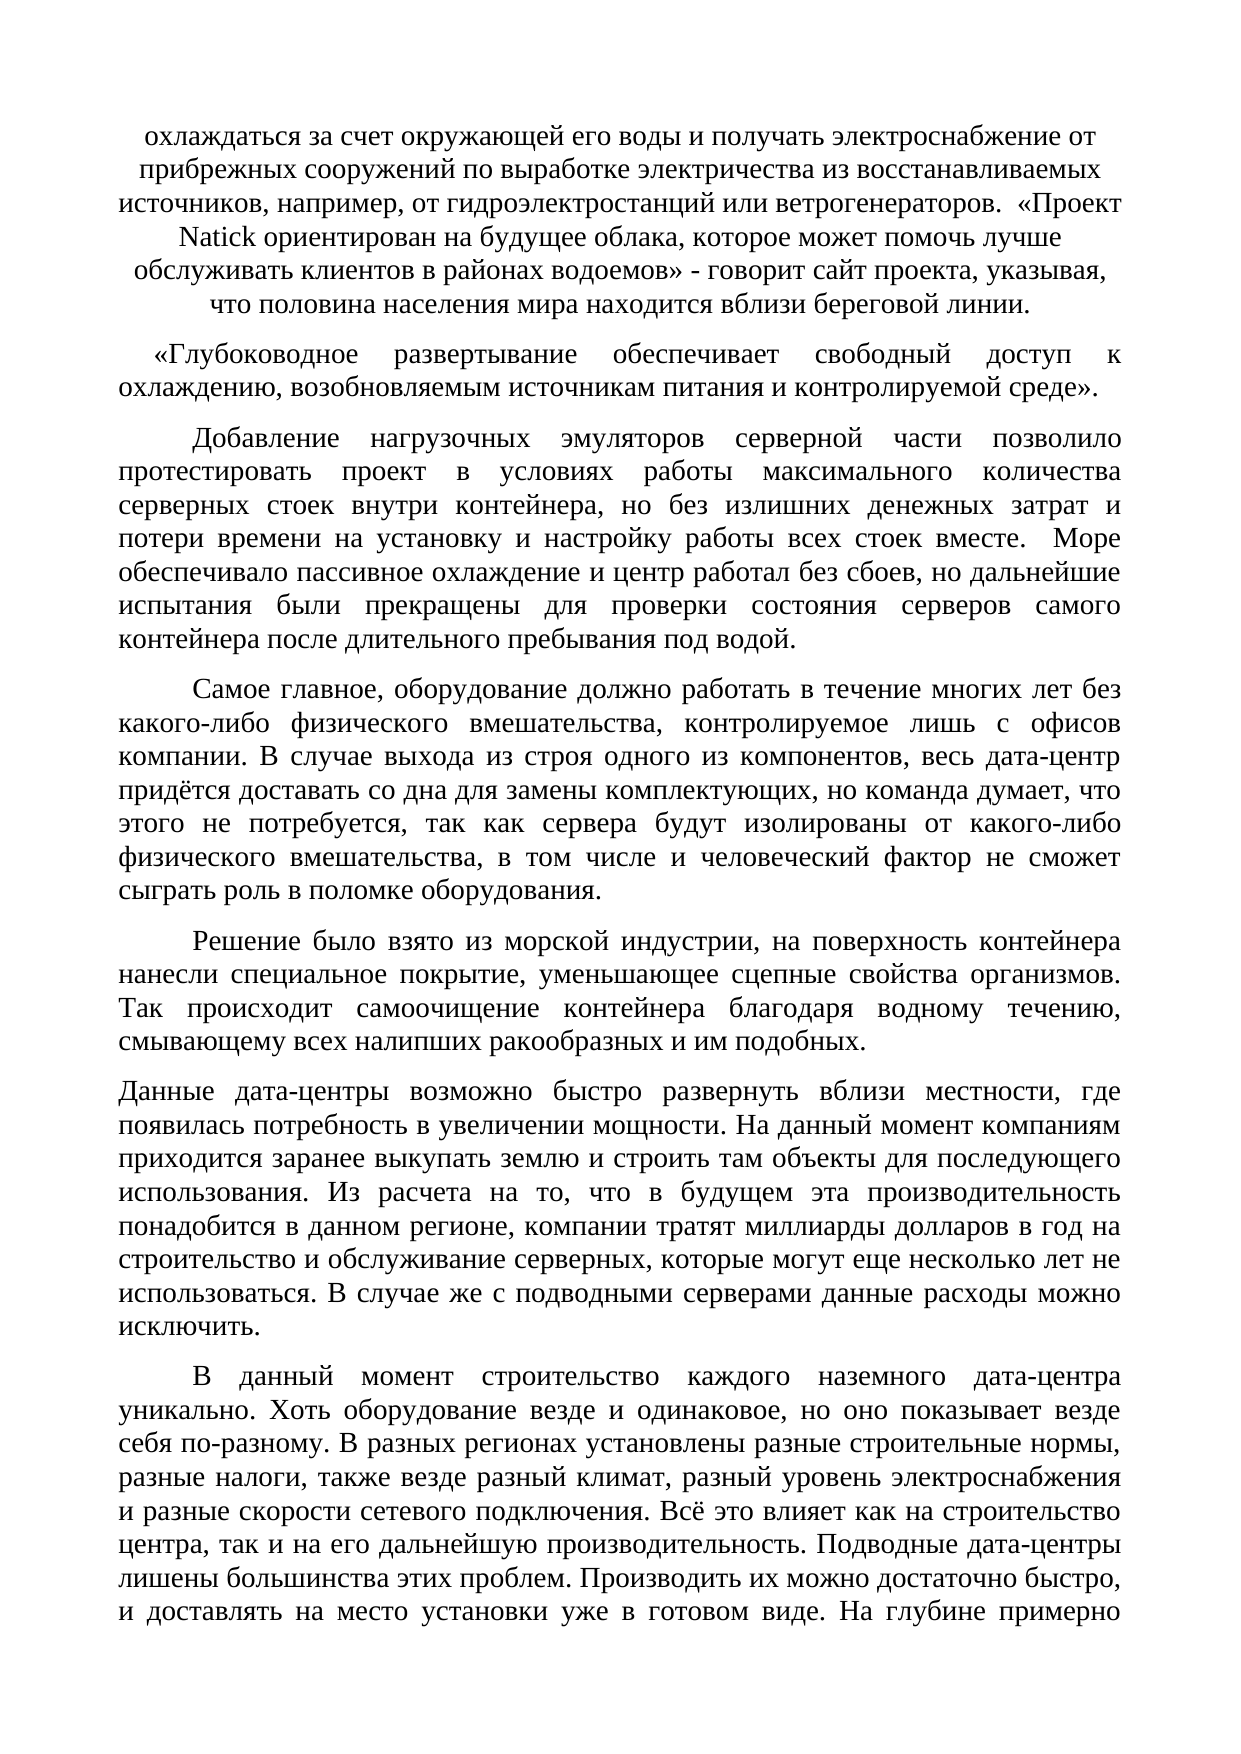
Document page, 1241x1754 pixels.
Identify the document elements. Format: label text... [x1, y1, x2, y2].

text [118, 118, 1122, 319]
text Самое главное, оборудование должно работать в течение многих лет без какого-либо физического вмешательства, контролируемое лишь с офисов компании. В случае выхода из строя одного из компонентов, весь дата-центр придётся доставать со дна для замены комплектующих, но команда думает, что этого не потребуется, так как сервера будут изолированы от какого-либо физического вмешательства, в том числе и человеческий фактор не сможет сыграть роль в поломке оборудования. [118, 671, 1122, 906]
text Добавление нагрузочных эмуляторов серверной части позволило протестировать проект в условиях работы максимального количества серверных стоек внутри контейнера, но без излишних денежных затрат и потери времени на установку и настройку работы всех стоек вместе. Море обеспечивало пассивное охлаждение и центр работал без сбоев, но дальнейшие испытания были прекращены для проверки состояния серверов самого контейнера после длительного пребывания под водой. [118, 420, 1122, 654]
text Решение было взято из морской индустрии, на поверхность контейнера нанесли специальное покрытие, уменьшающее сцепные свойства организмов. Так происходит самоочищение контейнера благодаря водному течению, смывающему всех налипших ракообразных и им подобных. [118, 923, 1122, 1057]
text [118, 1358, 1122, 1627]
text Данные дата-центры возможно быстро развернуть вблизи местности, где появилась потребность в увеличении мощности. На данный момент компаниям приходится заранее выкупать землю и строить там объекты для последующего использования. Из расчета на то, что в будущем эта производительность понадобится в данном регионе, компании тратят миллиарды долларов в год на строительство и обслуживание серверных, которые могут еще несколько лет не использоваться. В случае же с подводными серверами данные расходы можно исключить. [118, 1073, 1122, 1342]
text «Глубоководное развертывание обеспечивает свободный доступ к охлаждению, возобновляемым источникам питания и контролируемой среде». [118, 336, 1122, 403]
